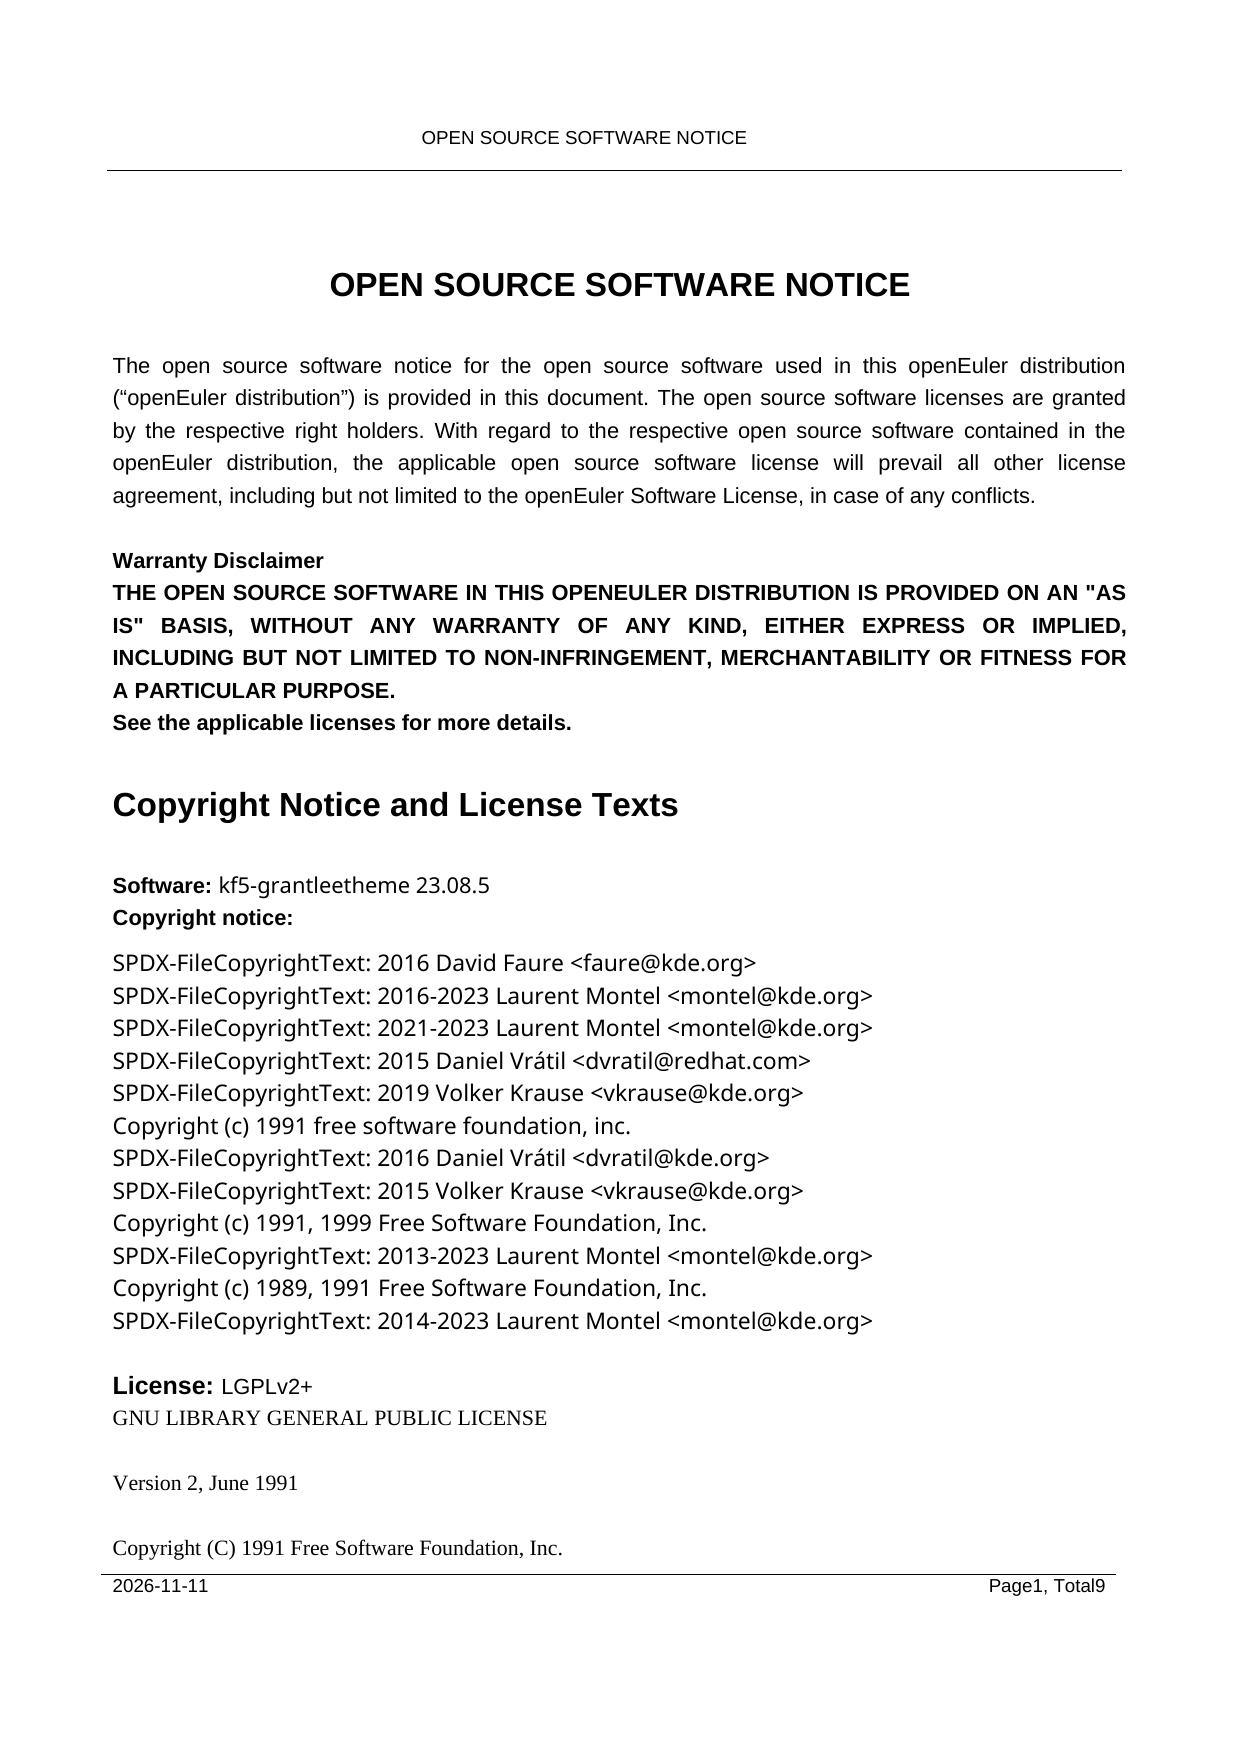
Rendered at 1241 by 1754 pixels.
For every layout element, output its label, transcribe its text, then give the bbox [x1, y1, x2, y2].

text OPEN SOURCE SOFTWARE NOTICE [112, 251, 1128, 316]
text SPDX-FileCopyrightText: 2016 David Faure <faure@kde.org> SPDX-FileCopyrightText: 2016-2023 Laurent Montel <montel@kde.org> SPDX-FileCopyrightText: 2021-2023 Laurent Montel <montel@kde.org> SPDX-FileCopyrightText: 2015 Daniel Vrátil <dvratil@redhat.com> SPDX-FileCopyrightText: 2019 Volker Krause <vkrause@kde.org> Copyright (c) 1991 free software foundation, inc. SPDX-FileCopyrightText: 2016 Daniel Vrátil <dvratil@kde.org> SPDX-FileCopyrightText: 2015 Volker Krause <vkrause@kde.org> Copyright (c) 1991, 1999 Free Software Foundation, Inc. SPDX-FileCopyrightText: 2013-2023 Laurent Montel <montel@kde.org> Copyright (c) 1989, 1991 Free Software Foundation, Inc. SPDX-FileCopyrightText: 2014-2023 Laurent Montel <montel@kde.org> [112, 947, 1128, 1369]
text THE OPEN SOURCE SOFTWARE IN THIS OPENEULER DISTRIBUTION IS PROVIDED ON AN "AS IS" BASIS, WITHOUT ANY WARRANTY OF ANY KIND, EITHER EXPRESS OR IMPLIED, INCLUDING BUT NOT LIMITED TO NON-INFRINGEMENT, MERCHANTABILITY OR FITNESS FOR A PARTICULAR PURPOSE. See the applicable licenses for more details. [112, 576, 1128, 739]
text The open source software notice for the open source software used in this openEuler distribution (“openEuler distribution”) is provided in this document. The open source software licenses are granted by the respective right holders. With regard to the respective open source software contained in the openEuler distribution, the applicable open source software license will prevail all other license agreement, including but not limited to the openEuler Software License, in case of any conflicts. [112, 349, 1128, 511]
title Software: kf5-grantleetheme 23.08.5 [112, 869, 1128, 901]
text License: LGPLv2+ [112, 1369, 1128, 1402]
text Warranty Disclaimer [112, 544, 1128, 576]
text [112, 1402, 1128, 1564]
text Copyright notice: [112, 901, 1128, 934]
text Copyright Notice and License Texts [112, 771, 1128, 836]
